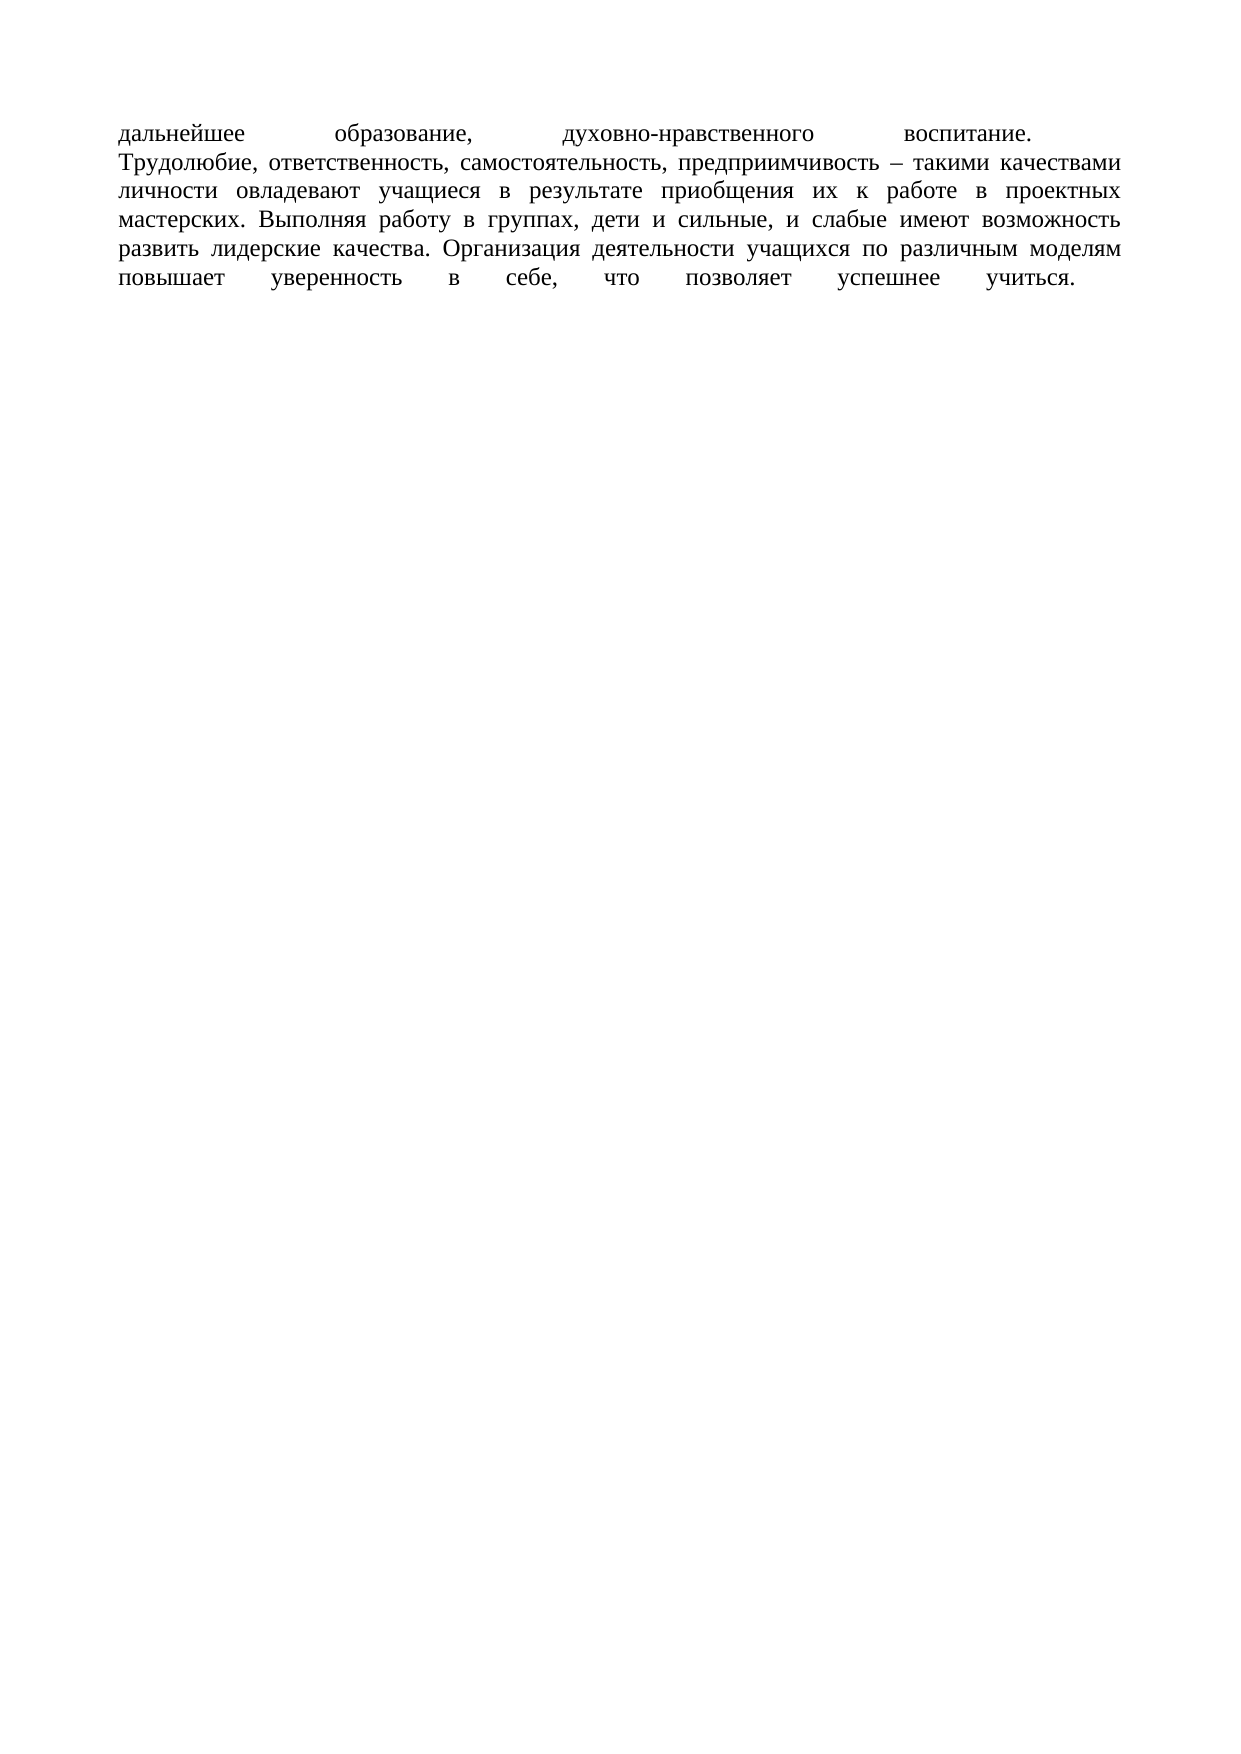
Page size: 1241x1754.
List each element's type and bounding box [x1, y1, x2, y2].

list [118, 118, 1122, 347]
